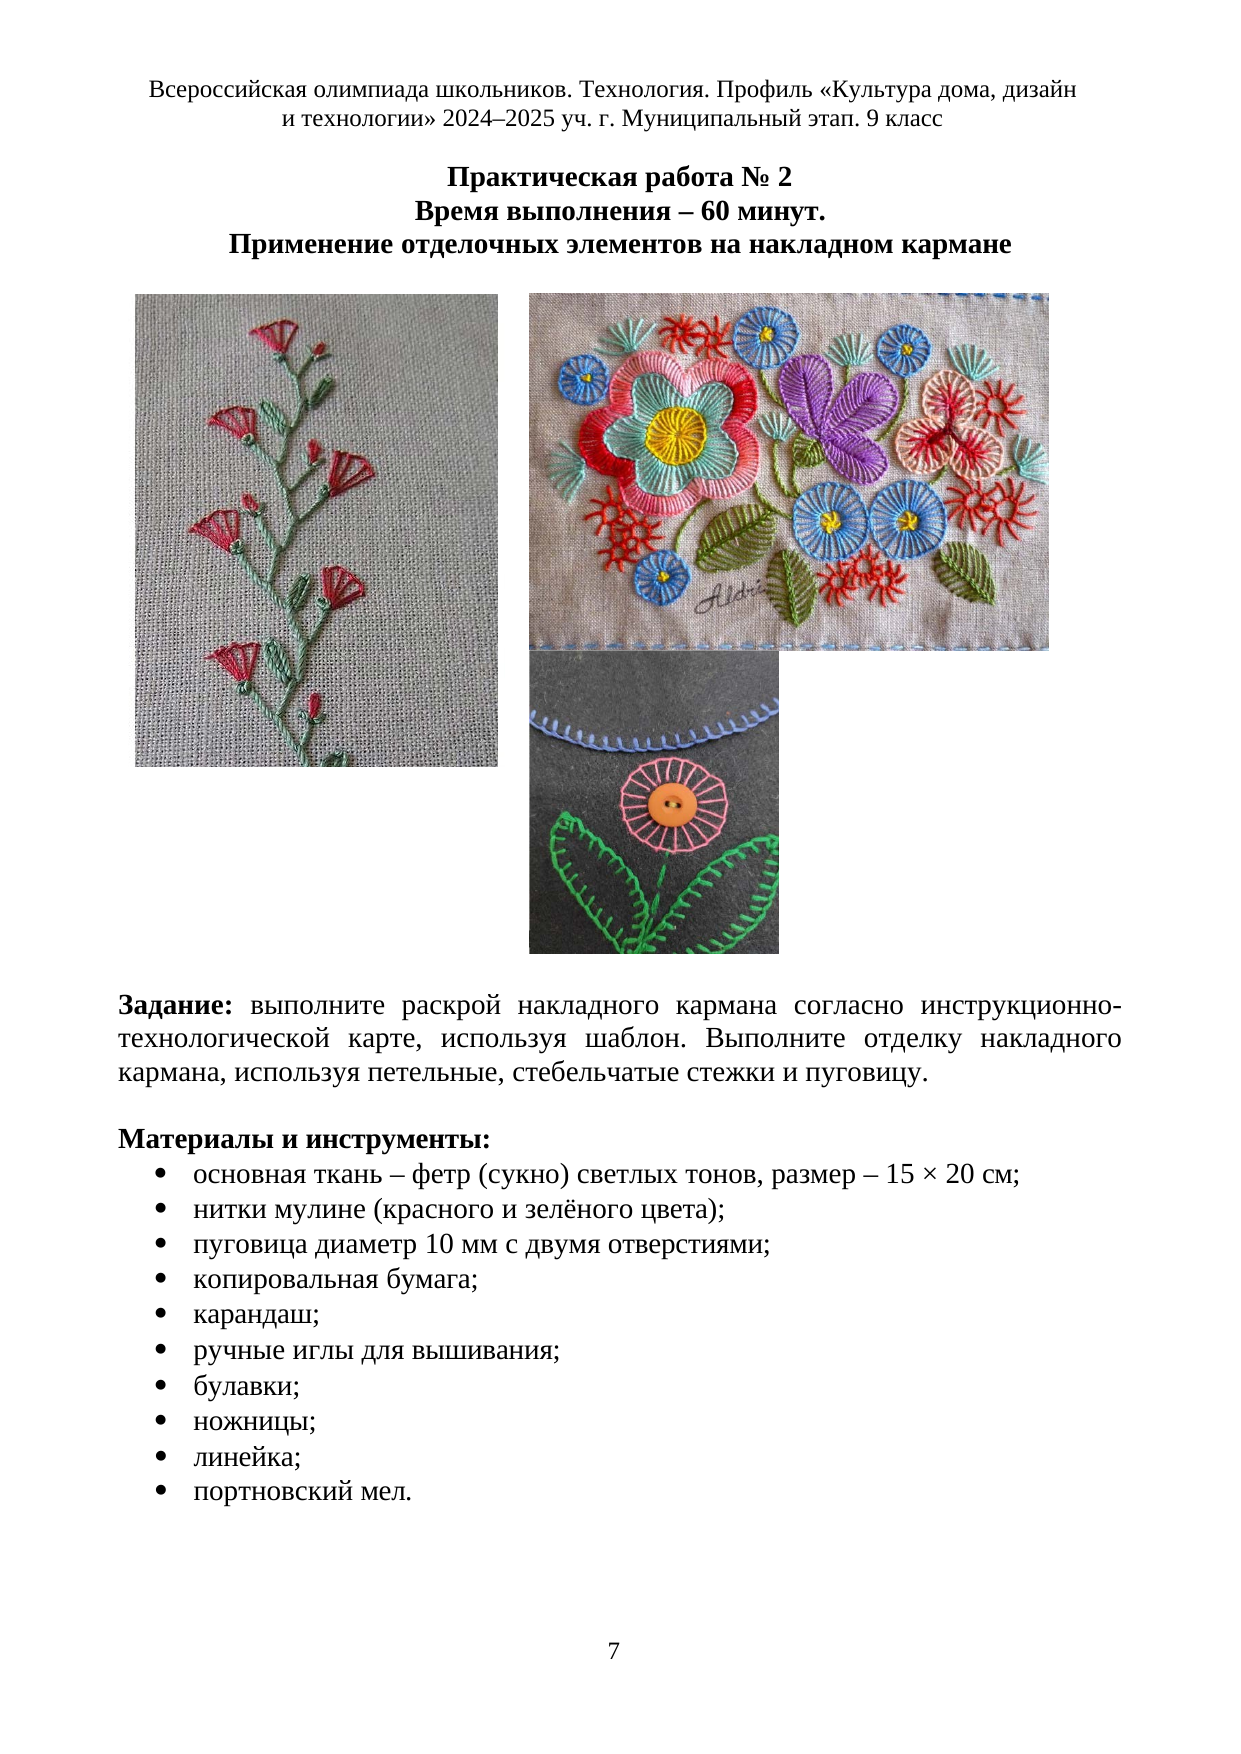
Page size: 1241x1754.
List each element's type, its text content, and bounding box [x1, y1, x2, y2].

list нитки мулине (красного и зелёного цвета); [156, 1190, 1190, 1226]
list копировальная бумага; [156, 1259, 1190, 1295]
list ручные иглы для вышивания; [156, 1331, 1190, 1366]
text Задание: выполните раскрой накладного кармана согласно инструкционно- технологической карте, используя шаблон. Выполните отделку накладного кармана, используя петельные, стебельчатые стежки и пуговицу. [118, 325, 1123, 1088]
picture [128, 294, 505, 325]
text Практическая работа № 2 [232, 159, 1008, 193]
picture [529, 293, 1049, 325]
list пуговица диаметр 10 мм с двумя отверстиями; [156, 1226, 1190, 1259]
list ножницы; [156, 1402, 1190, 1438]
list линейка; [156, 1438, 1190, 1473]
text Применение отделочных элементов на накладном кармане [94, 227, 1146, 260]
list портновский мел. [156, 1473, 1190, 1507]
list булавки; [156, 1366, 1190, 1402]
text Материалы и инструменты: [118, 1122, 1190, 1155]
text Время выполнения – 60 минут. [232, 193, 1008, 227]
list карандаш; [156, 1295, 1190, 1331]
list основная ткань – фетр (сукно) светлых тонов, размер – 15 × 20 см; [155, 1155, 1190, 1190]
